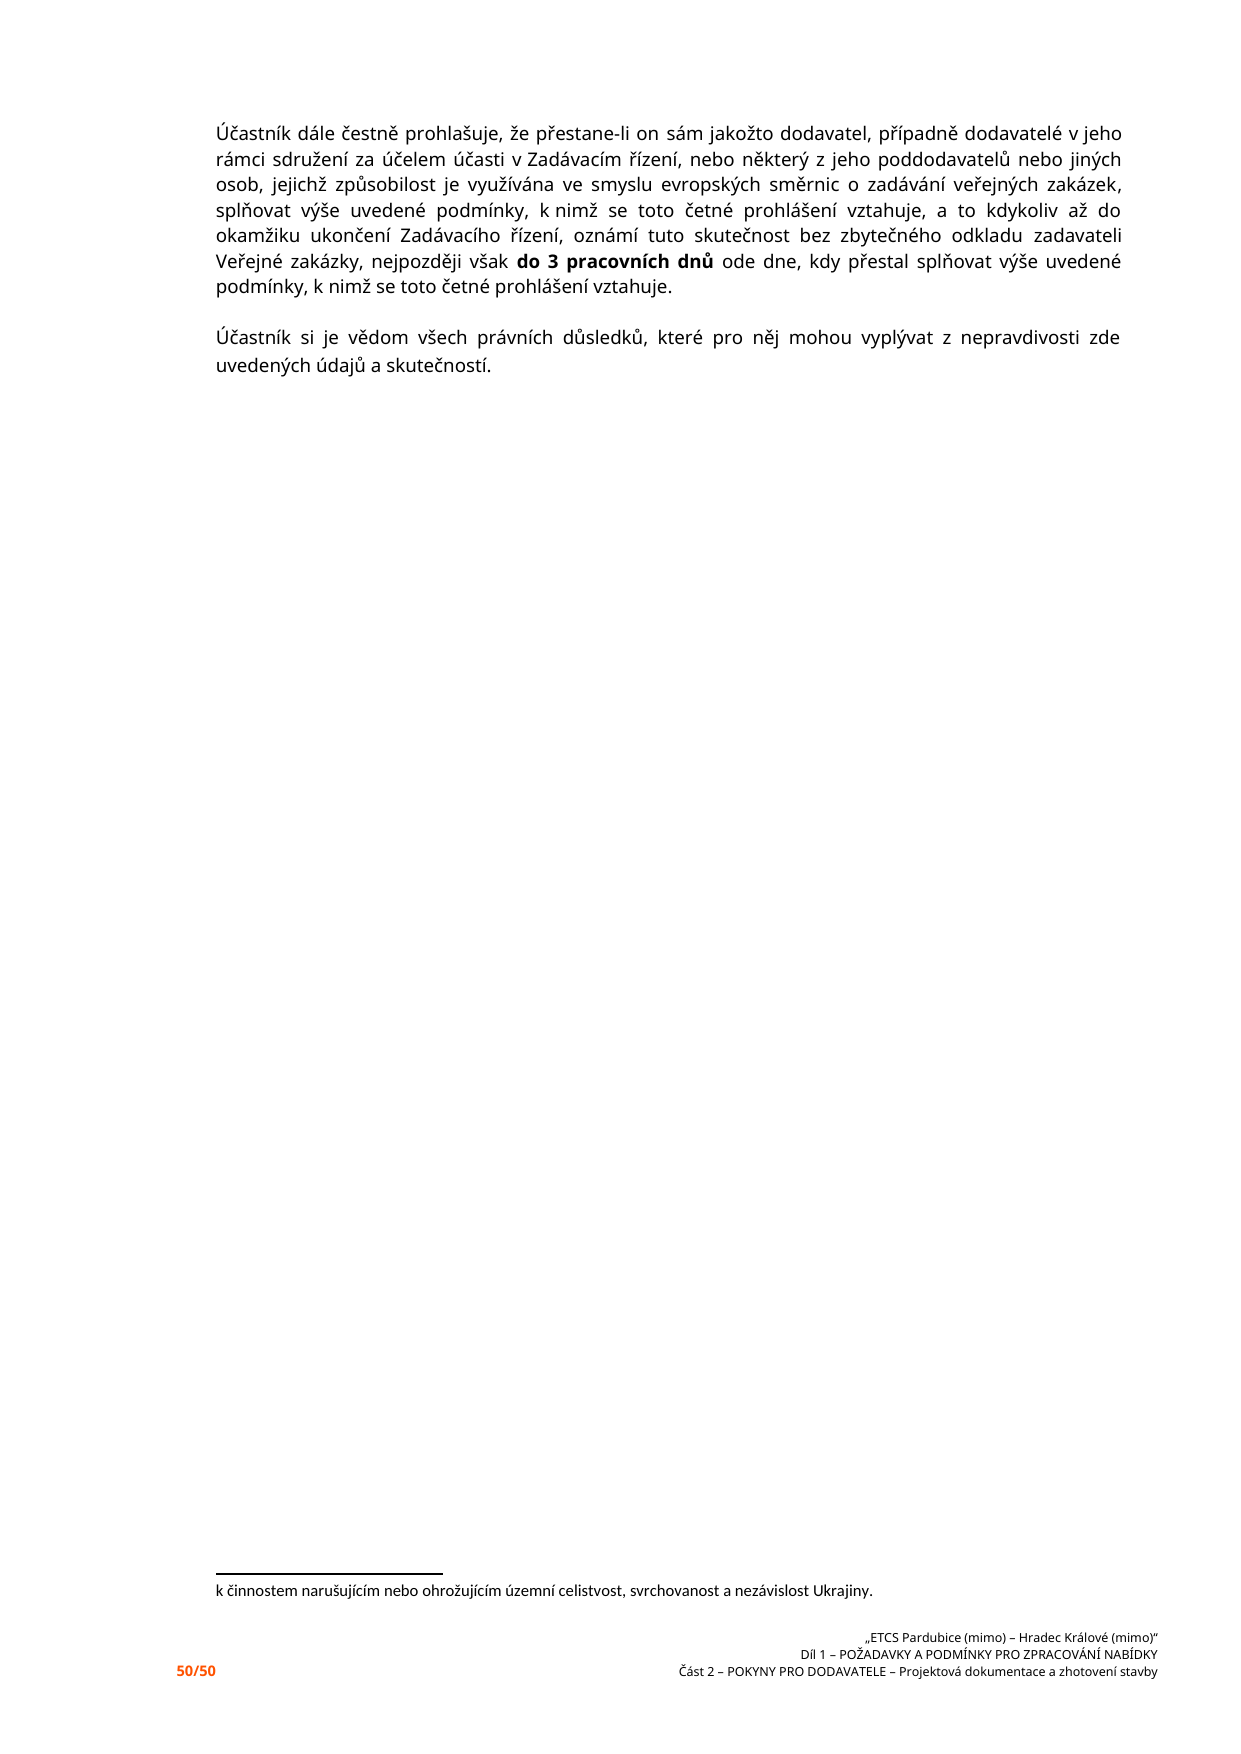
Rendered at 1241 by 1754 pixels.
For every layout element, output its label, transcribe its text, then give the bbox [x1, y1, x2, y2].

text Účastník dále čestně prohlašuje, že přestane-li on sám jakožto dodavatel, případně dodavatelé v jeho rámci sdružení za účelem účasti v Zadávacím řízení, nebo některý z jeho poddodavatelů nebo jiných osob, jejichž způsobilost je využívána ve smyslu evropských směrnic o zadávání veřejných zakázek, splňovat výše uvedené podmínky, k nimž se toto četné prohlášení vztahuje, a to kdykoliv až do okamžiku ukončení Zadávacího řízení, oznámí tuto skutečnost bez zbytečného odkladu zadavateli Veřejné zakázky, nejpozději však do 3 pracovních dnů ode dne, kdy přestal splňovat výše uvedené podmínky, k nimž se toto četné prohlášení vztahuje. [216, 121, 1122, 299]
text Účastník si je vědom všech právních důsledků, které pro něj mohou vyplývat z nepravdivosti zde uvedených údajů a skutečností. [216, 324, 1122, 378]
